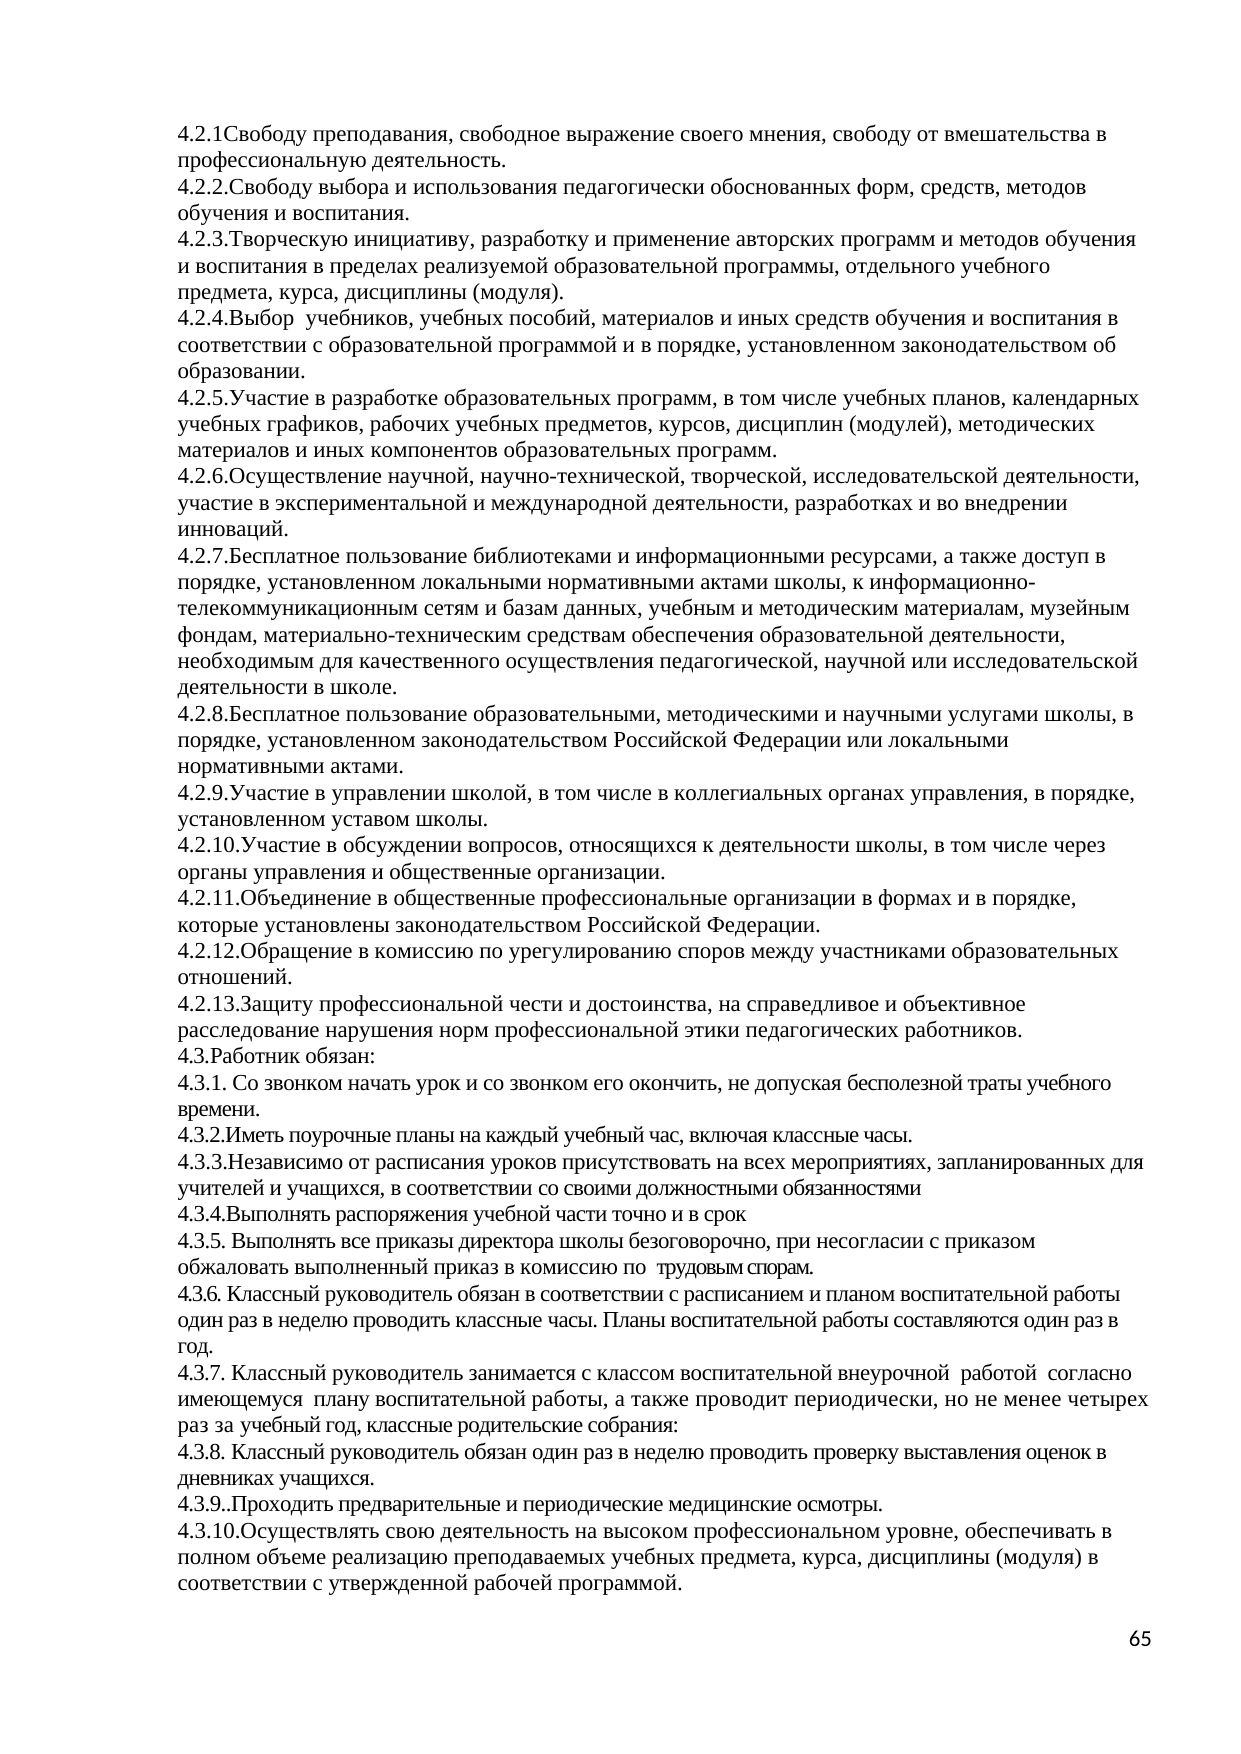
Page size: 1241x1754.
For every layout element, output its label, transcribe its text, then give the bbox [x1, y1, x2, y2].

text 4.2.2.Свободу выбора и использования педагогически обоснованных форм, средств, методов обучения и воспитания. [177, 173, 1152, 225]
text 4.3.7. Классный руководитель занимается с классом воспитательной внеурочной работой согласно имеющемуся плану воспитательной работы, а также проводит периодически, но не менее четырех раз за учебный год, классные родительские собрания: [177, 1359, 1152, 1438]
text 4.3.6. Классный руководитель обязан в соответствии с расписанием и планом воспитательной работы один раз в неделю проводить классные часы. Планы воспитательной работы составляются один раз в год. [177, 1279, 1152, 1359]
text 4.2.7.Бесплатное пользование библиотеками и информационными ресурсами, а также доступ в порядке, установленном локальными нормативными актами школы, к информационно-телекоммуникационным сетям и базам данных, учебным и методическим материалам, музейным фондам, материально-техническим средствам обеспечения образовательной деятельности, необходимым для качественного осуществления педагогической, научной или исследовательской деятельности в школе. [177, 542, 1152, 700]
text 4.3.10.Осуществлять свою деятельность на высоком профессиональном уровне, обеспечивать в полном объеме реализацию преподаваемых учебных предмета, курса, дисциплины (модуля) в соответствии с утвержденной рабочей программой. [177, 1517, 1152, 1596]
text 4.2.10.Участие в обсуждении вопросов, относящихся к деятельности школы, в том числе через органы управления и общественные организации. [177, 832, 1152, 884]
text 4.2.11.Объединение в общественные профессиональные организации в формах и в порядке, которые установлены законодательством Российской Федерации. [177, 884, 1152, 937]
text 4.2.12.Обращение в комиссию по урегулированию споров между участниками образовательных отношений. [177, 937, 1152, 990]
text 4.3.8. Классный руководитель обязан один раз в неделю проводить проверку выставления оценок в дневниках учащихся. [177, 1438, 1152, 1490]
text 4.3.Работник обязан: [177, 1042, 1152, 1069]
text 4.2.8.Бесплатное пользование образовательными, методическими и научными услугами школы, в порядке, установленном законодательством Российской Федерации или локальными нормативными актами. [177, 700, 1152, 779]
text 4.2.1Свободу преподавания, свободное выражение своего мнения, свободу от вмешательства в профессиональную деятельность. [177, 120, 1152, 173]
text 4.3.4.Выполнять распоряжения учебной части точно и в срок [177, 1201, 1152, 1227]
text 4.2.9.Участие в управлении школой, в том числе в коллегиальных органах управления, в порядке, установленном уставом школы. [177, 779, 1152, 832]
text 4.2.5.Участие в разработке образовательных программ, в том числе учебных планов, календарных учебных графиков, рабочих учебных предметов, курсов, дисциплин (модулей), методических материалов и иных компонентов образовательных программ. [177, 383, 1152, 463]
text 4.2.6.Осуществление научной, научно-технической, творческой, исследовательской деятельности, участие в экспериментальной и международной деятельности, разработках и во внедрении инноваций. [177, 463, 1152, 542]
text 4.3.2.Иметь поурочные планы на каждый учебный час, включая классные часы. [177, 1121, 1152, 1148]
text 4.2.3.Творческую инициативу, разработку и применение авторских программ и методов обучения и воспитания в пределах реализуемой образовательной программы, отдельного учебного предмета, курса, дисциплины (модуля). [177, 225, 1152, 304]
text 4.3.1. Со звонком начать урок и со звонком его окончить, не допуская бесполезной траты учебного времени. [177, 1069, 1152, 1121]
text 4.2.4.Выбор учебников, учебных пособий, материалов и иных средств обучения и воспитания в соответствии с образовательной программой и в порядке, установленном законодательством об образовании. [177, 304, 1152, 383]
text 4.3.3.Независимо от расписания уроков присутствовать на всех мероприятиях, запланированных для учителей и учащихся, в соответствии со своими должностными обязанностями [177, 1148, 1152, 1201]
text 4.3.5. Выполнять все приказы директора школы безоговорочно, при несогласии с приказом обжаловать выполненный приказ в комиссию по трудовым спорам. [177, 1227, 1152, 1279]
text 4.2.13.Защиту профессиональной чести и достоинства, на справедливое и объективное расследование нарушения норм профессиональной этики педагогических работников. [177, 990, 1152, 1042]
text 4.3.9..Проходить предварительные и периодические медицинские осмотры. [177, 1490, 1152, 1517]
